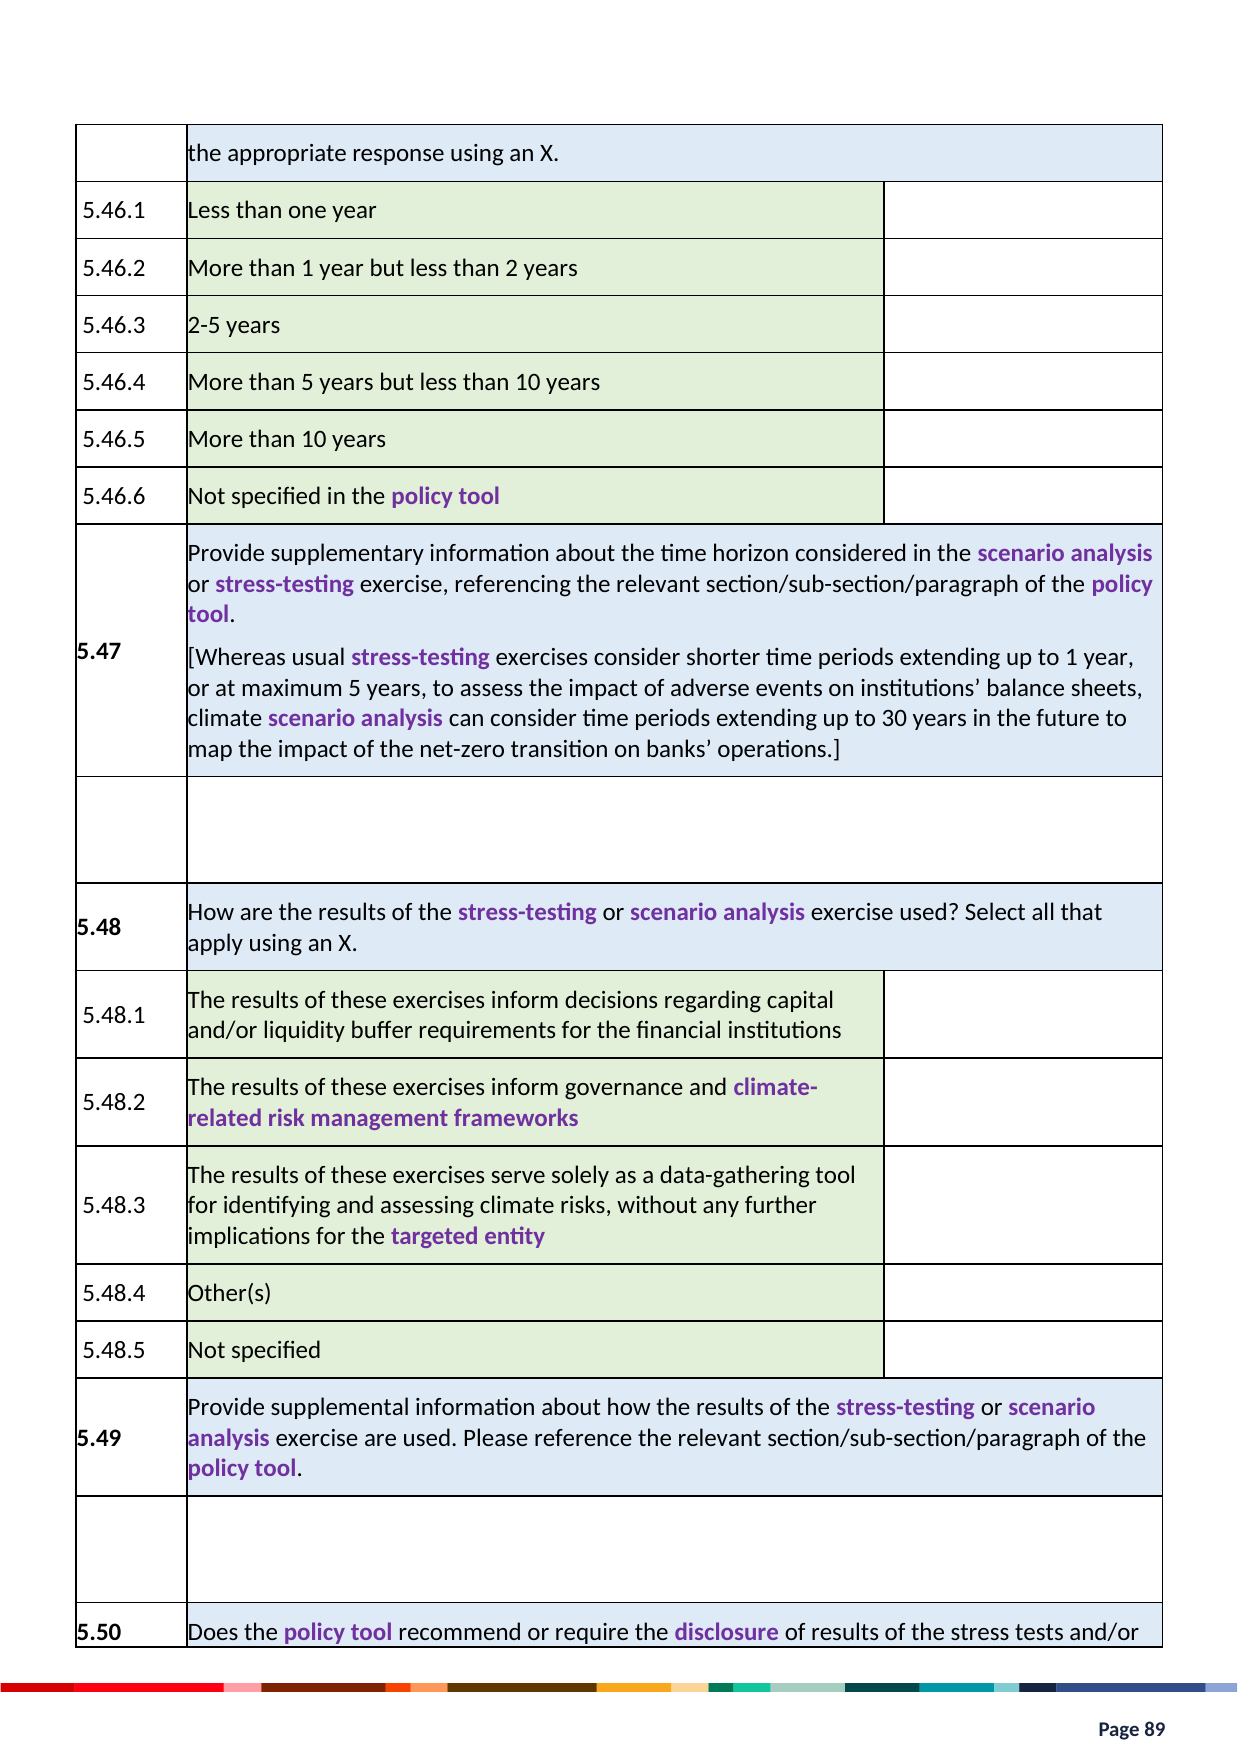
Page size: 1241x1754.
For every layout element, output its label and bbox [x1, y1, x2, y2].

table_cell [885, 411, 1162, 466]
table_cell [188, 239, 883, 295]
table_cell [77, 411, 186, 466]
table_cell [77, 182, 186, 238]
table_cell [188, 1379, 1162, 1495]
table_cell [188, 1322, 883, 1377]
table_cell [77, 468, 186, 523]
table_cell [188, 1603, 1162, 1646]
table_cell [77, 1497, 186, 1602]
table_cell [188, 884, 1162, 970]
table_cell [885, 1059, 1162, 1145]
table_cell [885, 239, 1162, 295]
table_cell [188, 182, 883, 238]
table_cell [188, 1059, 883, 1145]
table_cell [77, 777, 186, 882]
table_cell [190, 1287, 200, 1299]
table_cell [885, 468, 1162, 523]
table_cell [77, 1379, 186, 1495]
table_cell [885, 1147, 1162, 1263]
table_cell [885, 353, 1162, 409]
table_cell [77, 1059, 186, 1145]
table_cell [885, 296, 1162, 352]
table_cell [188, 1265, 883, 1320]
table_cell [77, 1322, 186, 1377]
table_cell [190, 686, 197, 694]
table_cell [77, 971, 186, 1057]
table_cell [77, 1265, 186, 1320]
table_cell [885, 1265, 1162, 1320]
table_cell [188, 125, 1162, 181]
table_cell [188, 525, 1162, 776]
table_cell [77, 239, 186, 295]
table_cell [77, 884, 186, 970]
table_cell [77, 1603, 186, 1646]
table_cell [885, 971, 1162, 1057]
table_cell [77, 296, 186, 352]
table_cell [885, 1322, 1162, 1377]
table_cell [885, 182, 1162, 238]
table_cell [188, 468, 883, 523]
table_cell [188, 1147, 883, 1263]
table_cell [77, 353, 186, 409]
picture [0, 1683, 1236, 1692]
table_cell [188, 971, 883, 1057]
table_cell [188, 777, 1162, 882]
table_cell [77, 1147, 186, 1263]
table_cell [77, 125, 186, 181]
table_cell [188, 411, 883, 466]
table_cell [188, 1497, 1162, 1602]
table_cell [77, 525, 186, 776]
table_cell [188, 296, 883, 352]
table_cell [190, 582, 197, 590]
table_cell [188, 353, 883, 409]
